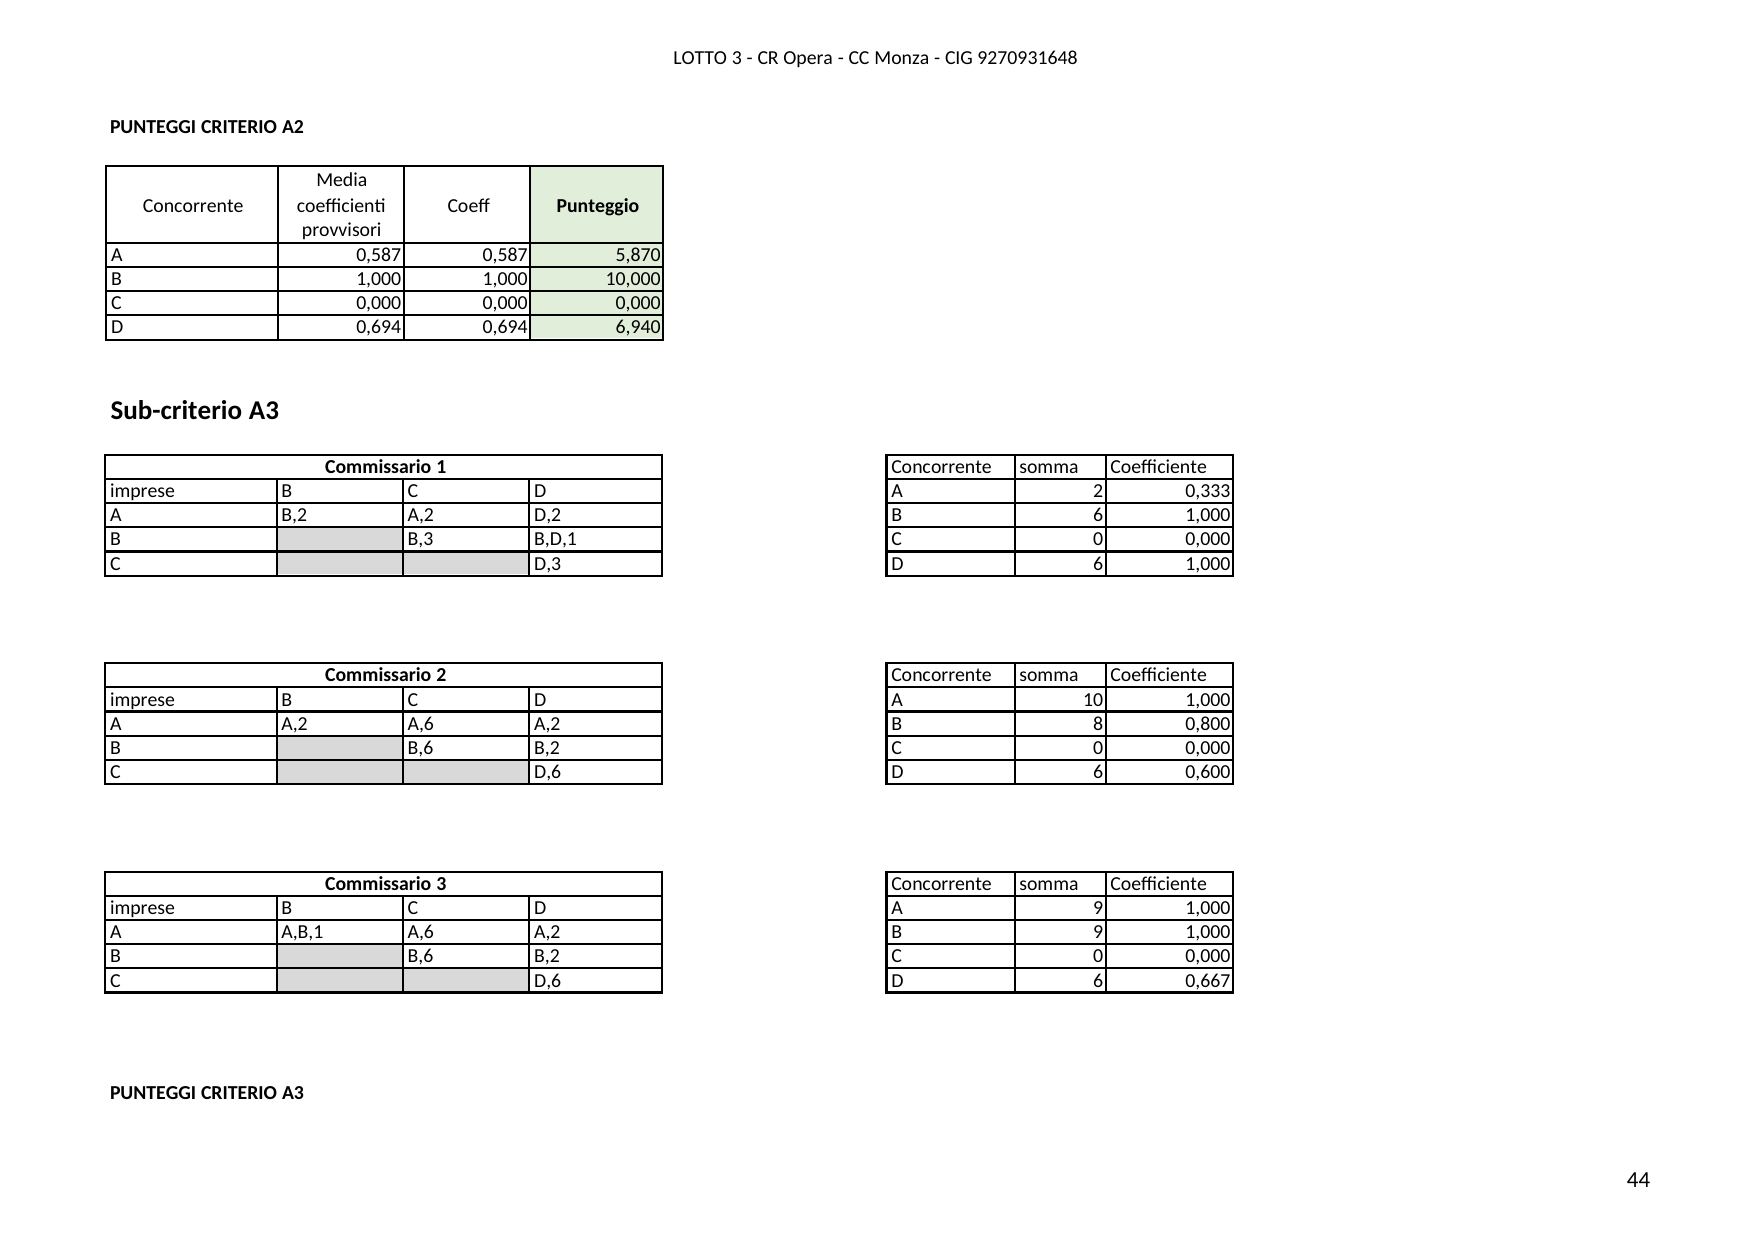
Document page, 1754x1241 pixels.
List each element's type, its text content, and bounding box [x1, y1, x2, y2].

table_header Punteggio [531, 167, 662, 242]
table_cell 0,587 [279, 244, 403, 266]
table_cell D [107, 316, 277, 338]
table_cell 1,000 [279, 268, 403, 290]
table_cell 0,694 [405, 316, 529, 338]
table_cell 6,940 [531, 316, 662, 338]
table_cell 10,000 [531, 268, 662, 290]
table_cell 0,000 [405, 292, 529, 314]
table_cell B [107, 268, 277, 290]
table_cell 5,870 [531, 244, 662, 266]
table_header Concorrente [107, 167, 277, 242]
table_header Coeff [405, 167, 529, 242]
table_cell A [107, 244, 277, 266]
table_cell C [107, 292, 277, 314]
table_cell 0,000 [531, 292, 662, 314]
table_header Media coefficienti provvisori [279, 167, 403, 242]
table_cell 0,587 [405, 244, 529, 266]
table_cell 1,000 [405, 268, 529, 290]
table_cell 0,000 [279, 292, 403, 314]
subtitle Sub-criterio A3 [110, 393, 1656, 426]
table_cell 0,694 [279, 316, 403, 338]
text PUNTEGGI CRITERIO A3 [110, 1080, 1656, 1104]
text PUNTEGGI CRITERIO A2 [110, 114, 1656, 138]
